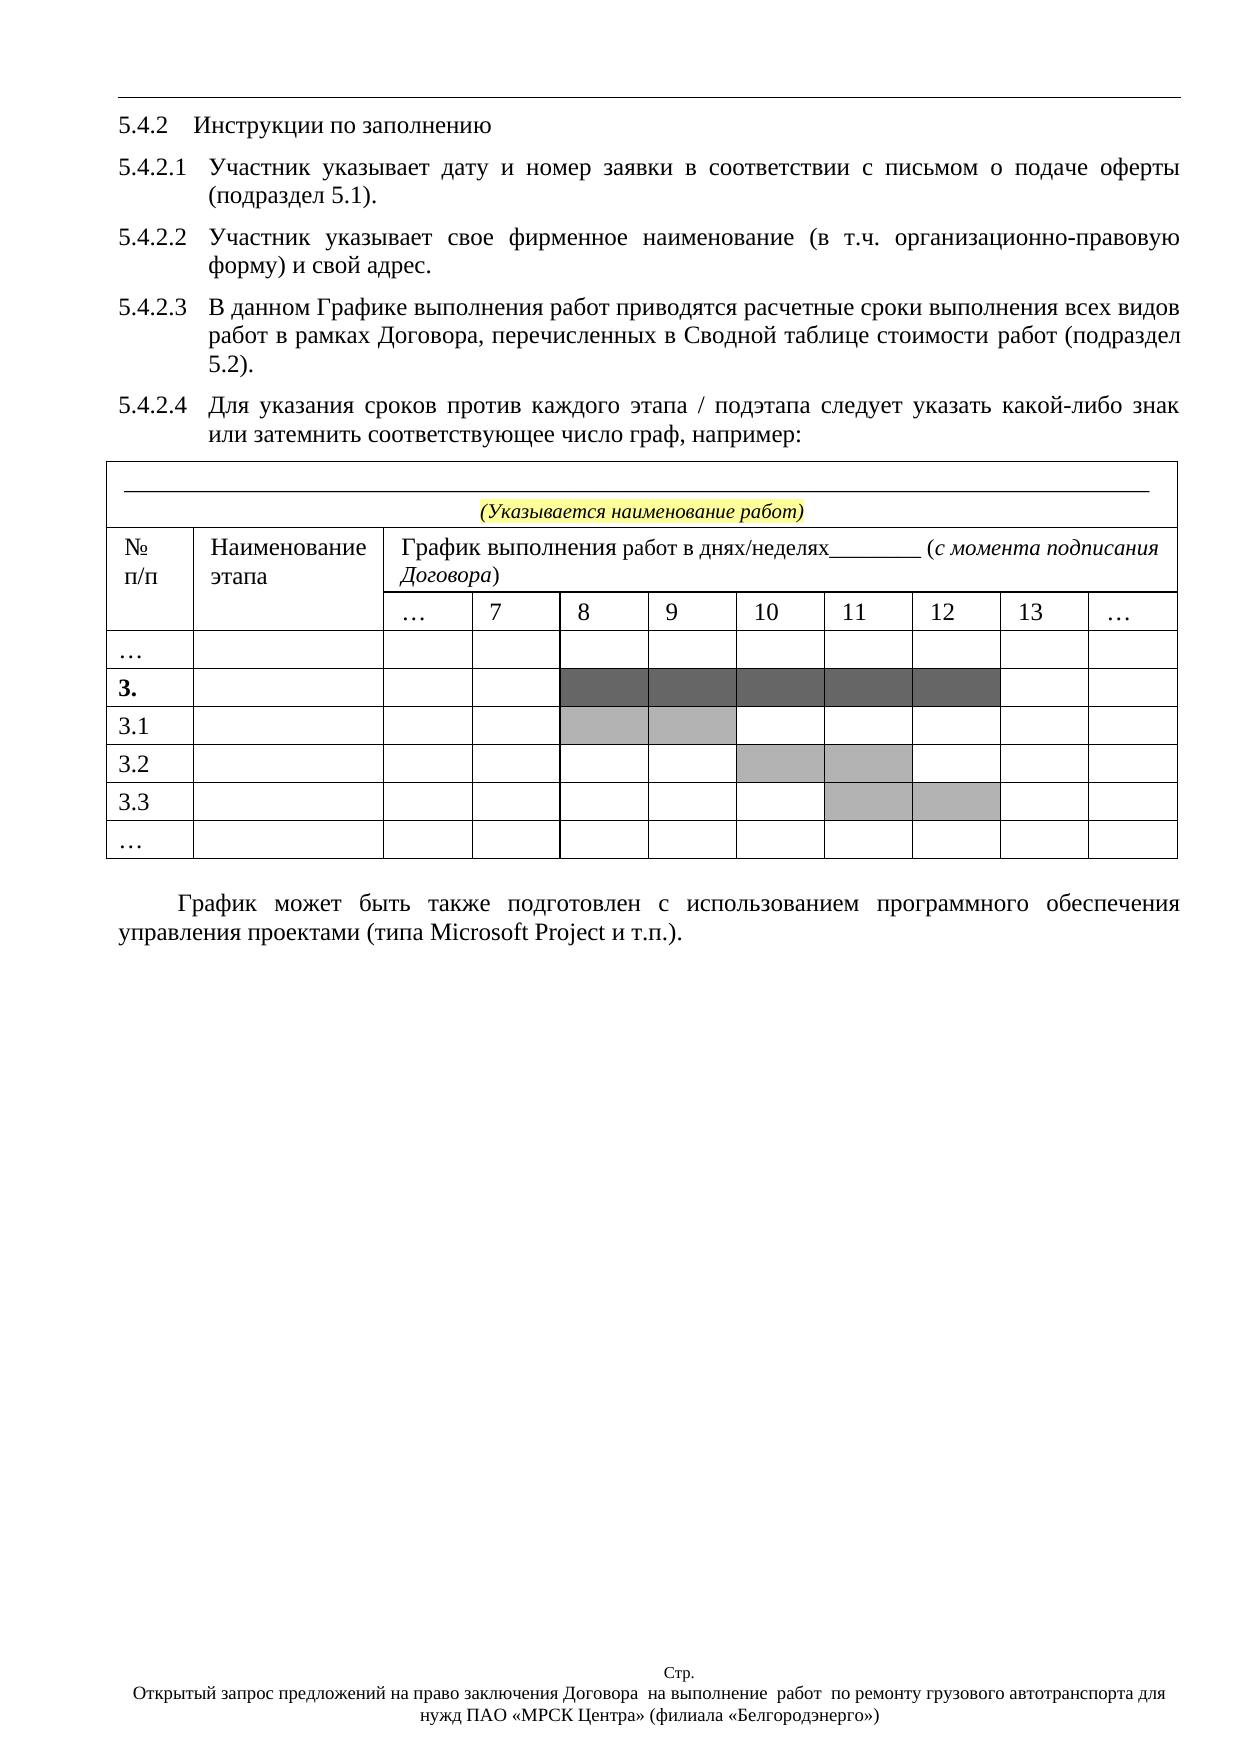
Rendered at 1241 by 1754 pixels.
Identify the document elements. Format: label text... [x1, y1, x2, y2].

table_cell [384, 669, 472, 706]
table_cell [825, 821, 912, 858]
table_cell [913, 783, 1000, 820]
table_cell [913, 669, 1000, 706]
table_cell [1001, 821, 1088, 858]
table_cell [825, 745, 912, 782]
list В данном Графике выполнения работ приводятся расчетные сроки выполнения всех видов работ в рамках Договора, перечисленных в Сводной таблице стоимости работ (подраздел 5.2). [118, 292, 1181, 378]
table_cell [107, 745, 193, 782]
table_cell Наименование этапа [194, 528, 383, 629]
table_cell 8 [561, 593, 648, 629]
table_cell [107, 783, 193, 820]
table_cell [649, 745, 736, 782]
table_header __________________________________________________________________________________ (Указывается наименование работ) [107, 462, 1177, 527]
table_cell [473, 669, 559, 706]
table_cell 7 [473, 593, 559, 629]
table_cell [194, 745, 383, 782]
table_cell [384, 745, 472, 782]
table_cell [194, 783, 383, 820]
text График может быть также подготовлен с использованием программного обеспечения управления проектами (типа Microsoft Project и т.п.). [118, 888, 1181, 946]
table_cell [737, 669, 824, 706]
table_cell [473, 783, 559, 820]
table_cell [1089, 631, 1177, 668]
table_cell [825, 707, 912, 744]
table_cell [825, 631, 912, 668]
table_cell [649, 783, 736, 820]
table_cell [737, 631, 824, 668]
table_cell [1001, 631, 1088, 668]
table_cell [194, 707, 383, 744]
table_cell [913, 821, 1000, 858]
table_cell [473, 707, 559, 744]
table_cell 11 [825, 593, 912, 629]
subtitle Инструкции по заполнению [118, 111, 1181, 139]
table_cell [649, 707, 736, 744]
table_cell 13 [1001, 593, 1088, 629]
table_cell [561, 707, 648, 744]
table_cell 12 [913, 593, 1000, 629]
table_cell [649, 821, 736, 858]
table_cell [194, 669, 383, 706]
table_cell [1001, 707, 1088, 744]
table_cell [384, 821, 472, 858]
table_cell [473, 745, 559, 782]
table_cell … [107, 631, 193, 668]
table_cell … [107, 821, 193, 858]
table_cell [1089, 707, 1177, 744]
table_cell [107, 707, 193, 744]
table_cell [107, 669, 193, 706]
table_cell [913, 707, 1000, 744]
list Участник указывает свое фирменное наименование (в т.ч. организационно-правовую форму) и свой адрес. [118, 222, 1181, 279]
table_cell [561, 821, 648, 858]
table_cell [1089, 745, 1177, 782]
table_cell [384, 631, 472, 668]
table_cell [561, 631, 648, 668]
table_cell [825, 669, 912, 706]
table_cell 10 [737, 593, 824, 629]
table_cell [649, 669, 736, 706]
table_cell [1089, 821, 1177, 858]
table_cell 9 [649, 593, 736, 629]
table_cell [561, 745, 648, 782]
table_cell [1089, 783, 1177, 820]
table_cell [649, 631, 736, 668]
table_cell … [1089, 593, 1177, 629]
table_cell [1001, 669, 1088, 706]
table_cell № п/п [107, 528, 193, 629]
table_cell [473, 631, 559, 668]
table_cell [737, 745, 824, 782]
table_cell [384, 783, 472, 820]
table_cell [825, 783, 912, 820]
list Для указания сроков против каждого этапа / подэтапа следует указать какой-либо знак или затемнить соответствующее число граф, например: [118, 391, 1181, 448]
table_cell [737, 821, 824, 858]
table_cell [913, 631, 1000, 668]
table_cell [561, 669, 648, 706]
table_cell [473, 821, 559, 858]
table_cell [194, 631, 383, 668]
table_cell График выполнения работ в днях/неделях________ (с момента подписания Договора) [384, 528, 1177, 591]
table_cell [1089, 669, 1177, 706]
table_cell [561, 783, 648, 820]
table_cell [1001, 745, 1088, 782]
table_cell [194, 821, 383, 858]
table_cell [1001, 783, 1088, 820]
table_cell [913, 745, 1000, 782]
table_cell [737, 783, 824, 820]
table_cell [384, 707, 472, 744]
table_cell … [384, 593, 472, 629]
table_cell [737, 707, 824, 744]
list Участник указывает дату и номер заявки в соответствии с письмом о подаче оферты (подраздел 5.1). [118, 152, 1181, 209]
